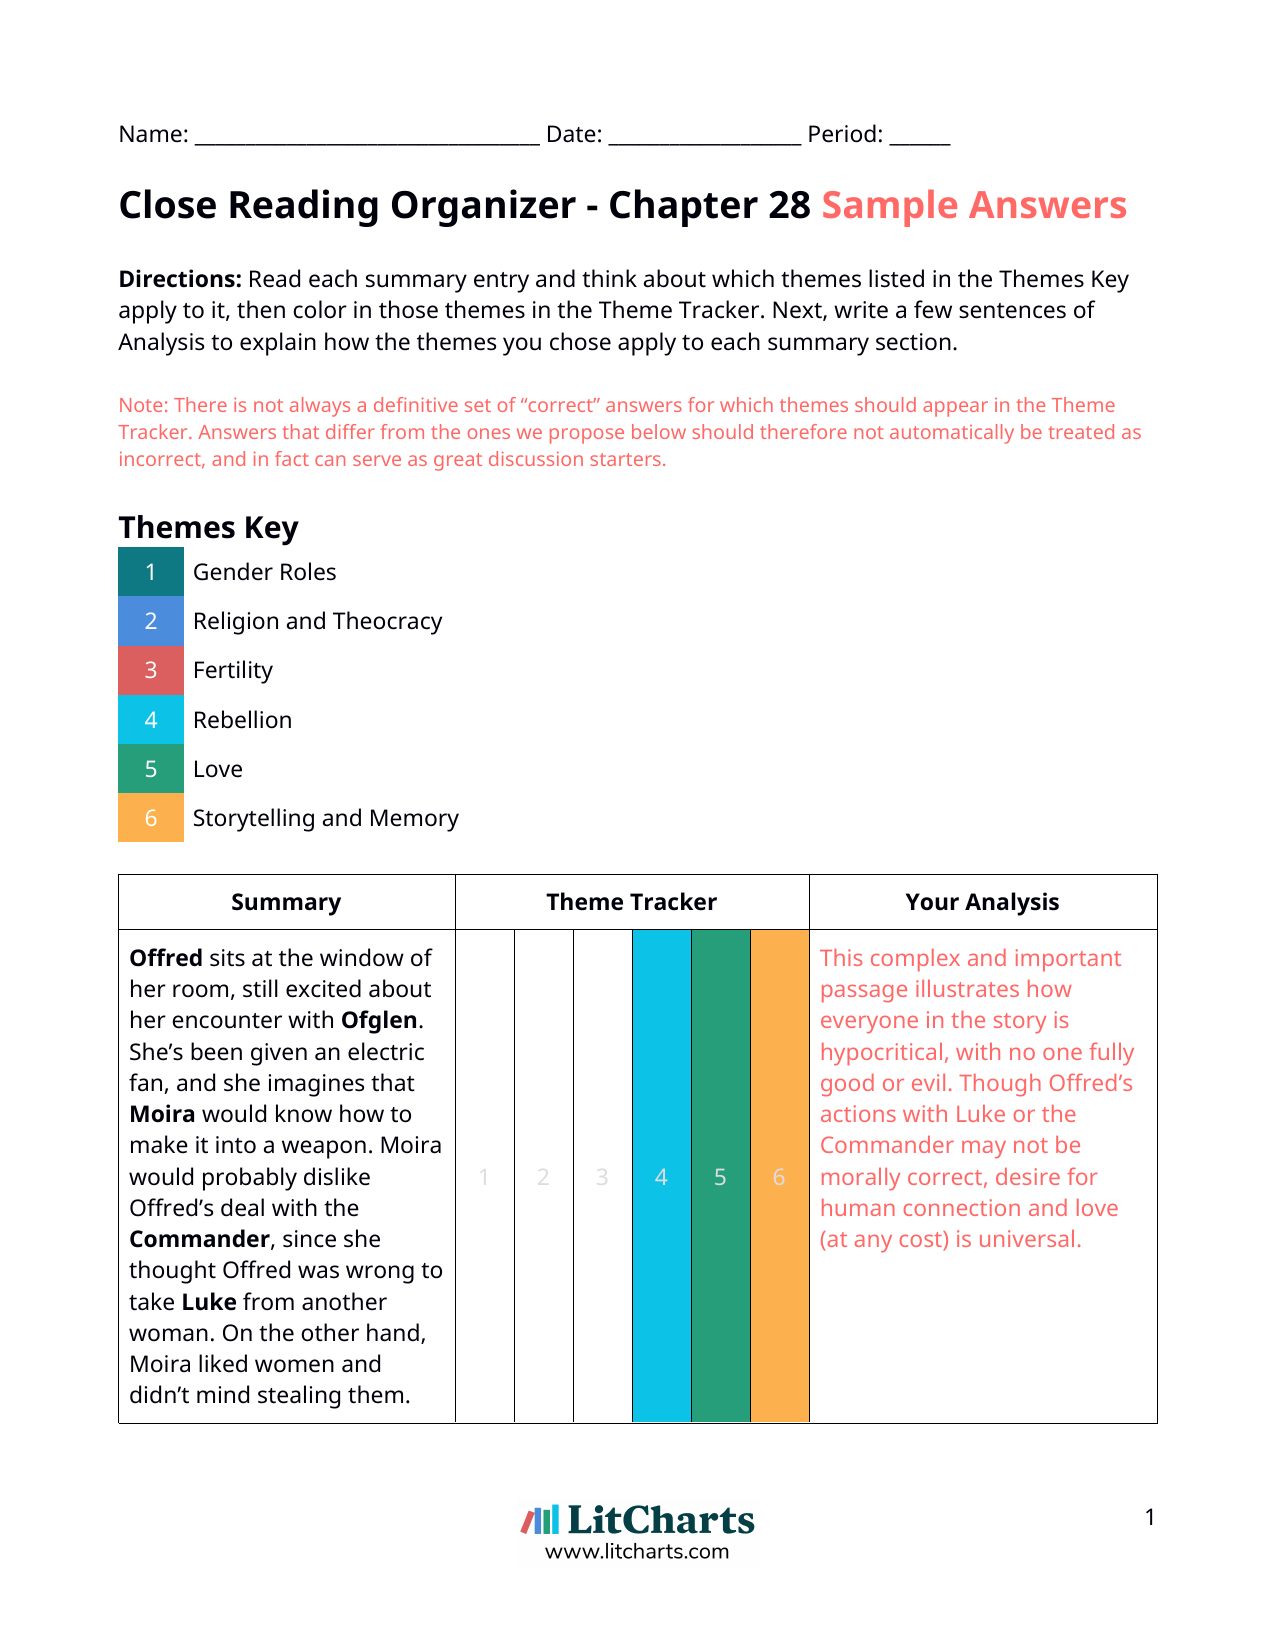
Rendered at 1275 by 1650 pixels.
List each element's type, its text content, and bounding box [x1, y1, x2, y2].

table_header Gender Roles [184, 547, 840, 596]
table_cell 5 [118, 744, 184, 793]
table_cell 6 [751, 930, 809, 1422]
table_cell 5 [692, 930, 750, 1422]
text Close Reading Organizer - Chapter 28 Sample Answers [118, 178, 1157, 229]
table_cell 4 [118, 695, 184, 744]
table_header 1 [118, 547, 184, 596]
table_header Summary [119, 875, 455, 929]
table_cell 1 [456, 930, 514, 1422]
table_cell 2 [515, 930, 573, 1422]
table_cell 4 [633, 930, 691, 1422]
table_header Theme Tracker [456, 875, 809, 929]
table_header Your Analysis [810, 875, 1157, 929]
table_cell Religion and Theocracy [184, 596, 840, 646]
table_cell Fertility [184, 646, 840, 695]
table_cell 3 [118, 646, 184, 695]
text Directions: Read each summary entry and think about which themes listed in the Themes Key apply to it, then color in those themes in the Theme Tracker. Next, write a few sentences of Analysis to explain how the themes you chose apply to each summary section. [118, 263, 1157, 357]
table_cell Rebellion [184, 695, 840, 744]
text Note: There is not always a definitive set of “correct” answers for which themes should appear in the Theme Tracker. Answers that differ from the ones we propose below should therefore not automatically be treated as incorrect, and in fact can serve as great discussion starters. [118, 391, 1157, 472]
table_cell Storytelling and Memory [184, 793, 840, 842]
text Themes Key [118, 506, 1157, 547]
table_cell This complex and important passage illustrates how everyone in the story is hypocritical, with no one fully good or evil. Though Offred’s actions with Luke or the Commander may not be morally correct, desire for human connection and love (at any cost) is universal. [810, 930, 1157, 1422]
table_cell Love [184, 744, 840, 793]
table_cell Offred sits at the window of her room, still excited about her encounter with Ofglen. She’s been given an electric fan, and she imagines that Moira would know how to make it into a weapon. Moira would probably dislike Offred’s deal with the Commander, since she thought Offred was wrong to take Luke from another woman. On the other hand, Moira liked women and didn’t mind stealing them. [119, 930, 455, 1422]
table_cell 2 [118, 596, 184, 646]
table_cell 6 [118, 793, 184, 842]
picture [514, 1498, 761, 1567]
table_cell 3 [574, 930, 632, 1422]
